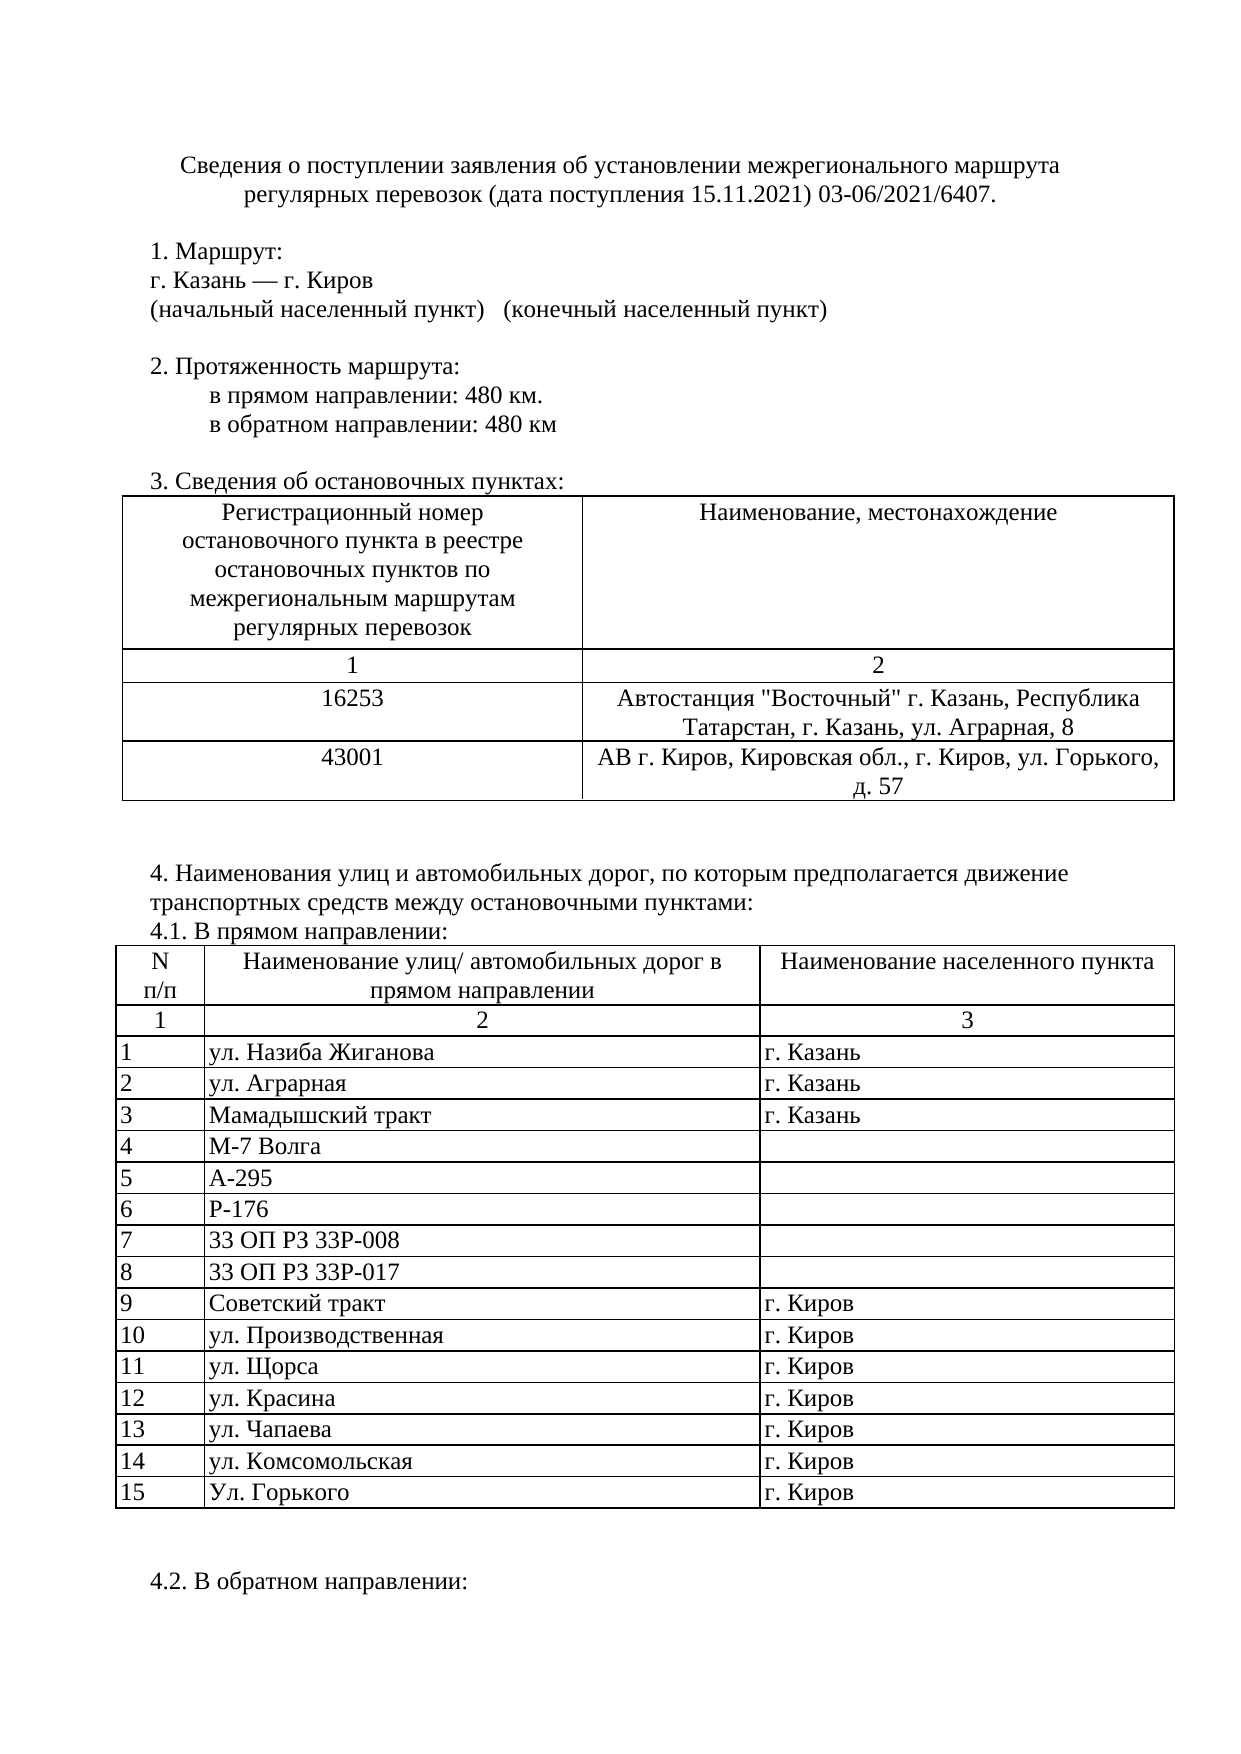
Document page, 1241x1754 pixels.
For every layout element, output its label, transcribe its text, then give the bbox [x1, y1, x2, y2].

table_cell ул. Производственная [205, 1320, 759, 1350]
table_cell ул. Аграрная [205, 1068, 759, 1098]
table_cell ул. Щорса [205, 1352, 759, 1381]
table_header Наименование населенного пункта [761, 946, 1174, 1004]
table_cell [761, 1257, 1174, 1287]
table_cell 3 [117, 1100, 204, 1130]
table_cell г. Киров [761, 1289, 1174, 1318]
table_cell ул. Чапаева [205, 1415, 759, 1444]
table_cell 8 [117, 1257, 204, 1287]
table_cell АВ г. Киров, Кировская обл., г. Киров, ул. Горького, д. 57 [583, 742, 1173, 799]
table_cell 14 [117, 1446, 204, 1476]
table_cell А-295 [205, 1163, 759, 1193]
table_cell Автостанция "Восточный" г. Казань, Республика Татарстан, г. Казань, ул. Аграрная, 8 [583, 683, 1173, 740]
table_cell 16253 [123, 683, 582, 740]
table_header Наименование улиц/ автомобильных дорог в прямом направлении [205, 946, 759, 1004]
table_cell 10 [117, 1320, 204, 1350]
table_cell 2 [205, 1006, 759, 1035]
table_cell г. Казань [761, 1100, 1174, 1130]
table_cell 4 [117, 1131, 204, 1161]
table_cell 43001 [123, 742, 582, 799]
table_cell Ул. Горького [205, 1477, 759, 1507]
table_cell Мамадышский тракт [205, 1100, 759, 1130]
table_cell г. Киров [761, 1446, 1174, 1476]
table_cell Р-176 [205, 1194, 759, 1224]
table_cell г. Киров [761, 1477, 1174, 1507]
table_cell г. Казань [761, 1037, 1174, 1067]
table_cell 2 [583, 650, 1173, 681]
table_cell г. Киров [761, 1415, 1174, 1444]
table_header N п/п [117, 946, 204, 1004]
table_cell [761, 1131, 1174, 1161]
table_header Регистрационный номер остановочного пункта в реестре остановочных пунктов по межрегиональным маршрутам регулярных перевозок [123, 497, 582, 648]
table_cell М-7 Волга [205, 1131, 759, 1161]
table_cell 1 [117, 1006, 204, 1035]
text Сведения о поступлении заявления об установлении межрегионального маршрута регулярных перевозок (дата поступления 15.11.2021) 03-06/2021/6407. [150, 150, 1090, 207]
text 4. Наименования улиц и автомобильных дорог, по которым предполагается движение транспортных средств между остановочными пунктами: [150, 858, 1090, 916]
table_cell г. Киров [761, 1320, 1174, 1350]
table_cell 33 ОП РЗ 33Р-017 [205, 1257, 759, 1287]
table_cell 9 [117, 1289, 204, 1318]
table_cell 7 [117, 1226, 204, 1256]
text 1. Маршрут: [150, 236, 1090, 265]
text 2. Протяженность маршрута: [150, 351, 1090, 380]
table_cell ул. Назиба Жиганова [205, 1037, 759, 1067]
table_cell г. Казань [761, 1068, 1174, 1098]
text г. Казань — г. Киров [150, 265, 1090, 294]
table_header Наименование, местонахождение [583, 497, 1173, 648]
table_cell Советский тракт [205, 1289, 759, 1318]
table_cell г. Киров [761, 1352, 1174, 1381]
table_cell 15 [117, 1477, 204, 1507]
table_cell 13 [117, 1415, 204, 1444]
table_cell 3 [761, 1006, 1174, 1035]
table_cell ул. Комсомольская [205, 1446, 759, 1476]
text 4.1. В прямом направлении: [150, 916, 1090, 945]
table_cell г. Киров [761, 1383, 1174, 1413]
table_cell 1 [123, 650, 582, 681]
table_cell [761, 1226, 1174, 1256]
table_cell ул. Красина [205, 1383, 759, 1413]
table_cell [761, 1163, 1174, 1193]
table_cell [761, 1194, 1174, 1224]
table_cell 6 [117, 1194, 204, 1224]
table_cell 2 [117, 1068, 204, 1098]
text в прямом направлении: 480 км. [150, 380, 1090, 409]
table_cell 1 [117, 1037, 204, 1067]
table_cell 33 ОП РЗ 33Р-008 [205, 1226, 759, 1256]
text 3. Сведения об остановочных пунктах: [150, 466, 1090, 495]
table_cell 5 [117, 1163, 204, 1193]
text в обратном направлении: 480 км [150, 409, 1090, 437]
table_cell 11 [117, 1352, 204, 1381]
text (начальный населенный пункт) (конечный населенный пункт) [150, 294, 1090, 322]
text 4.2. В обратном направлении: [150, 1566, 1090, 1595]
table_cell 12 [117, 1383, 204, 1413]
